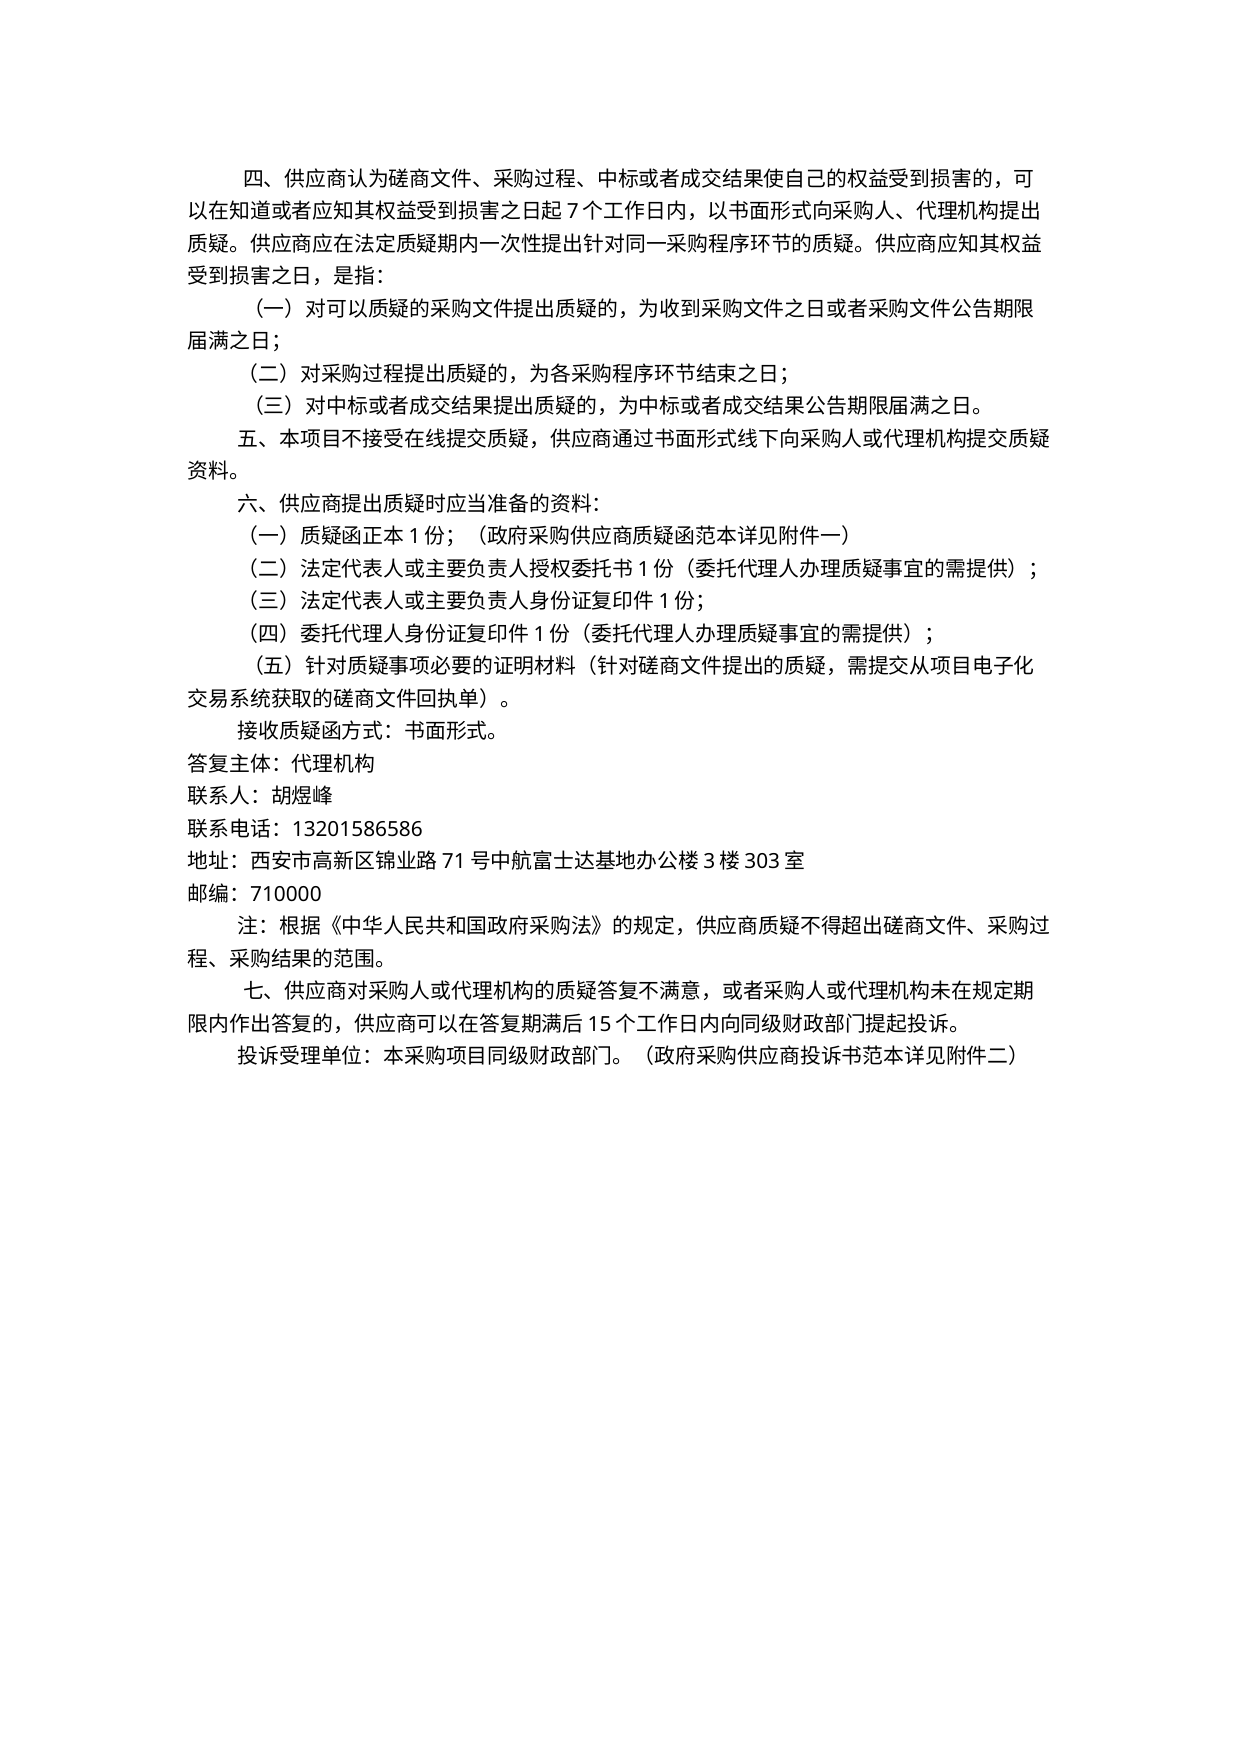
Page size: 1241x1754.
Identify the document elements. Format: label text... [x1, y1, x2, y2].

text 联系人：胡煜峰 [187, 779, 1053, 812]
text 七、供应商对采购人或代理机构的质疑答复不满意，或者采购人或代理机构未在规定期限内作出答复的，供应商可以在答复期满后15个工作日内向同级财政部门提起投诉。 [187, 974, 1053, 1039]
text 四、供应商认为磋商文件、采购过程、中标或者成交结果使自己的权益受到损害的，可以在知道或者应知其权益受到损害之日起7个工作日内，以书面形式向采购人、代理机构提出质疑。供应商应在法定质疑期内一次性提出针对同一采购程序环节的质疑。供应商应知其权益受到损害之日，是指： [187, 162, 1053, 292]
text （五）针对质疑事项必要的证明材料（针对磋商文件提出的质疑，需提交从项目电子化交易系统获取的磋商文件回执单）。 [187, 649, 1053, 714]
text 地址：西安市高新区锦业路71号中航富士达基地办公楼3楼303室 [187, 844, 1053, 877]
text 注：根据《中华人民共和国政府采购法》的规定，供应商质疑不得超出磋商文件、采购过程、采购结果的范围。 [187, 909, 1053, 974]
text 邮编：710000 [187, 877, 1053, 909]
text （三）对中标或者成交结果提出质疑的，为中标或者成交结果公告期限届满之日。 [187, 389, 1053, 422]
text （一）对可以质疑的采购文件提出质疑的，为收到采购文件之日或者采购文件公告期限届满之日； [187, 292, 1053, 357]
text （二）法定代表人或主要负责人授权委托书1份（委托代理人办理质疑事宜的需提供）； [187, 552, 1053, 584]
text 五、本项目不接受在线提交质疑，供应商通过书面形式线下向采购人或代理机构提交质疑资料。 [187, 422, 1053, 487]
text （一）质疑函正本1份；（政府采购供应商质疑函范本详见附件一） [187, 519, 1053, 552]
text 答复主体：代理机构 [187, 747, 1053, 779]
text 接收质疑函方式：书面形式。 [187, 714, 1053, 747]
text 投诉受理单位：本采购项目同级财政部门。（政府采购供应商投诉书范本详见附件二） [187, 1039, 1053, 1072]
text （三）法定代表人或主要负责人身份证复印件1份； [187, 584, 1053, 617]
text 六、供应商提出质疑时应当准备的资料： [187, 487, 1053, 519]
text （二）对采购过程提出质疑的，为各采购程序环节结束之日； [187, 357, 1053, 389]
text 联系电话：13201586586 [187, 812, 1053, 844]
text （四）委托代理人身份证复印件1份（委托代理人办理质疑事宜的需提供）； [187, 617, 1053, 649]
